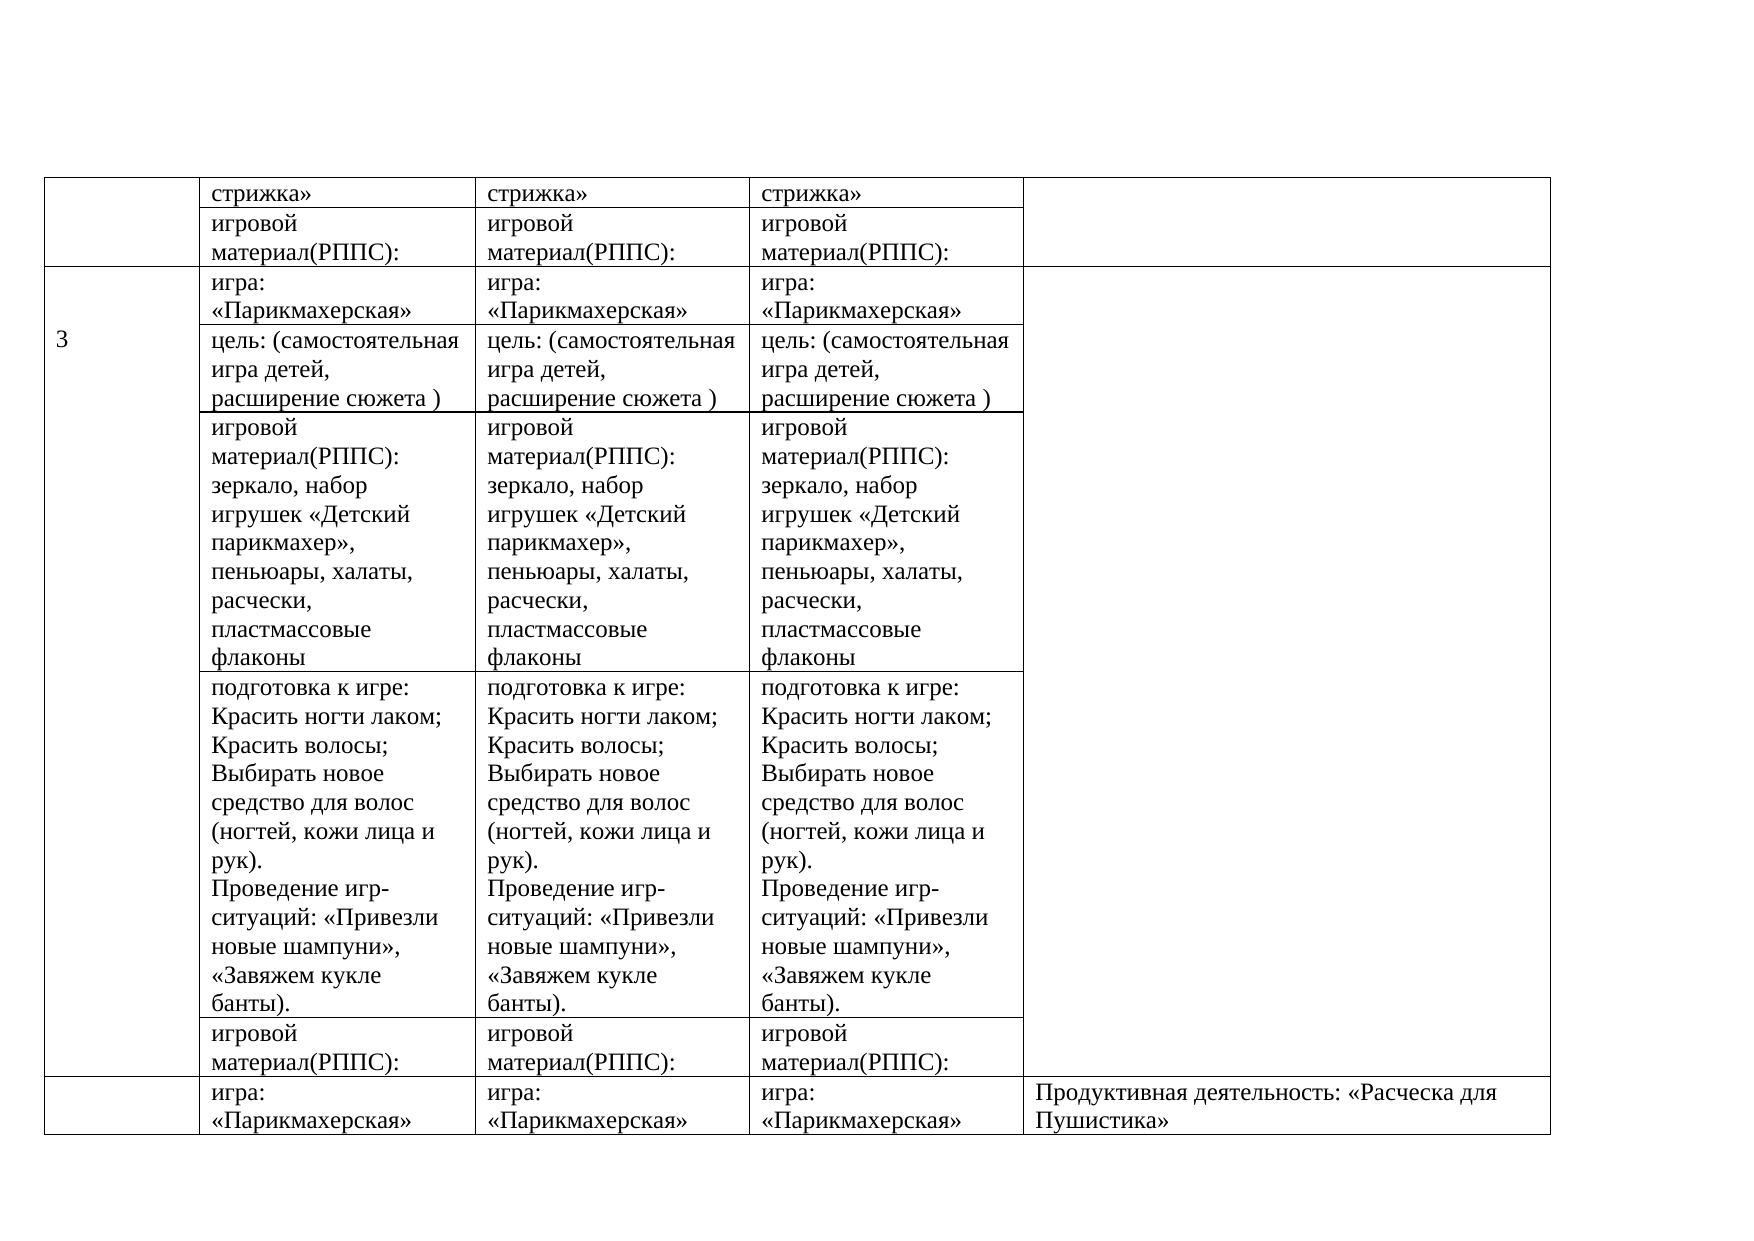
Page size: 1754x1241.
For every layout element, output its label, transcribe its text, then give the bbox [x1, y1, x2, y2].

table_cell цель: (самостоятельная игра детей, расширение сюжета ) [750, 325, 1023, 411]
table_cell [750, 178, 1023, 207]
table_cell подготовка к игре: Красить ногти лаком; Красить волосы; Выбирать новое средство для волос (ногтей, кожи лица и рук). Проведение игр-ситуаций: «Привезли новые шампуни», «Завяжем кукле банты). [200, 672, 475, 1017]
table_cell 3 [45, 267, 199, 1076]
table_cell игра: «Парикмахерская» [750, 267, 1023, 324]
table_cell игровой материал(РППС): зеркало, набор игрушек «Детский парикмахер», пеньюары, халаты, расчески, пластмассовые флаконы [750, 413, 1023, 671]
table_cell игра: «Парикмахерская» [476, 1077, 749, 1134]
table_cell игровой материал(РППС): [200, 208, 475, 266]
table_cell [1024, 1077, 1550, 1134]
table_cell игра: «Парикмахерская» [750, 1077, 1023, 1134]
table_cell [200, 178, 475, 207]
table_cell игра: «Парикмахерская» [476, 267, 749, 324]
table_cell игровой материал(РППС): зеркало, набор игрушек «Детский парикмахер», пеньюары, халаты, расчески, пластмассовые флаконы [200, 413, 475, 671]
table_cell подготовка к игре: Красить ногти лаком; Красить волосы; Выбирать новое средство для волос (ногтей, кожи лица и рук). Проведение игр-ситуаций: «Привезли новые шампуни», «Завяжем кукле банты). [750, 672, 1023, 1017]
table_cell цель: (самостоятельная игра детей, расширение сюжета ) [476, 325, 749, 411]
table_cell игровой материал(РППС): [476, 1018, 749, 1076]
table_cell цель: (самостоятельная игра детей, расширение сюжета ) [200, 325, 475, 411]
table_cell игра: «Парикмахерская» [200, 267, 475, 324]
table_cell подготовка к игре: Красить ногти лаком; Красить волосы; Выбирать новое средство для волос (ногтей, кожи лица и рук). Проведение игр-ситуаций: «Привезли новые шампуни», «Завяжем кукле банты). [476, 672, 749, 1017]
table_cell [1024, 267, 1550, 1076]
table_cell игра: «Парикмахерская» [200, 1077, 475, 1134]
table_cell игровой материал(РППС): [750, 208, 1023, 266]
table_cell игровой материал(РППС): [750, 1018, 1023, 1076]
table_cell 4 [45, 1077, 199, 1134]
table_cell игровой материал(РППС): зеркало, набор игрушек «Детский парикмахер», пеньюары, халаты, расчески, пластмассовые флаконы [476, 413, 749, 671]
table_cell игровой материал(РППС): [476, 208, 749, 266]
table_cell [476, 178, 749, 207]
table_cell игровой материал(РППС): [200, 1018, 475, 1076]
